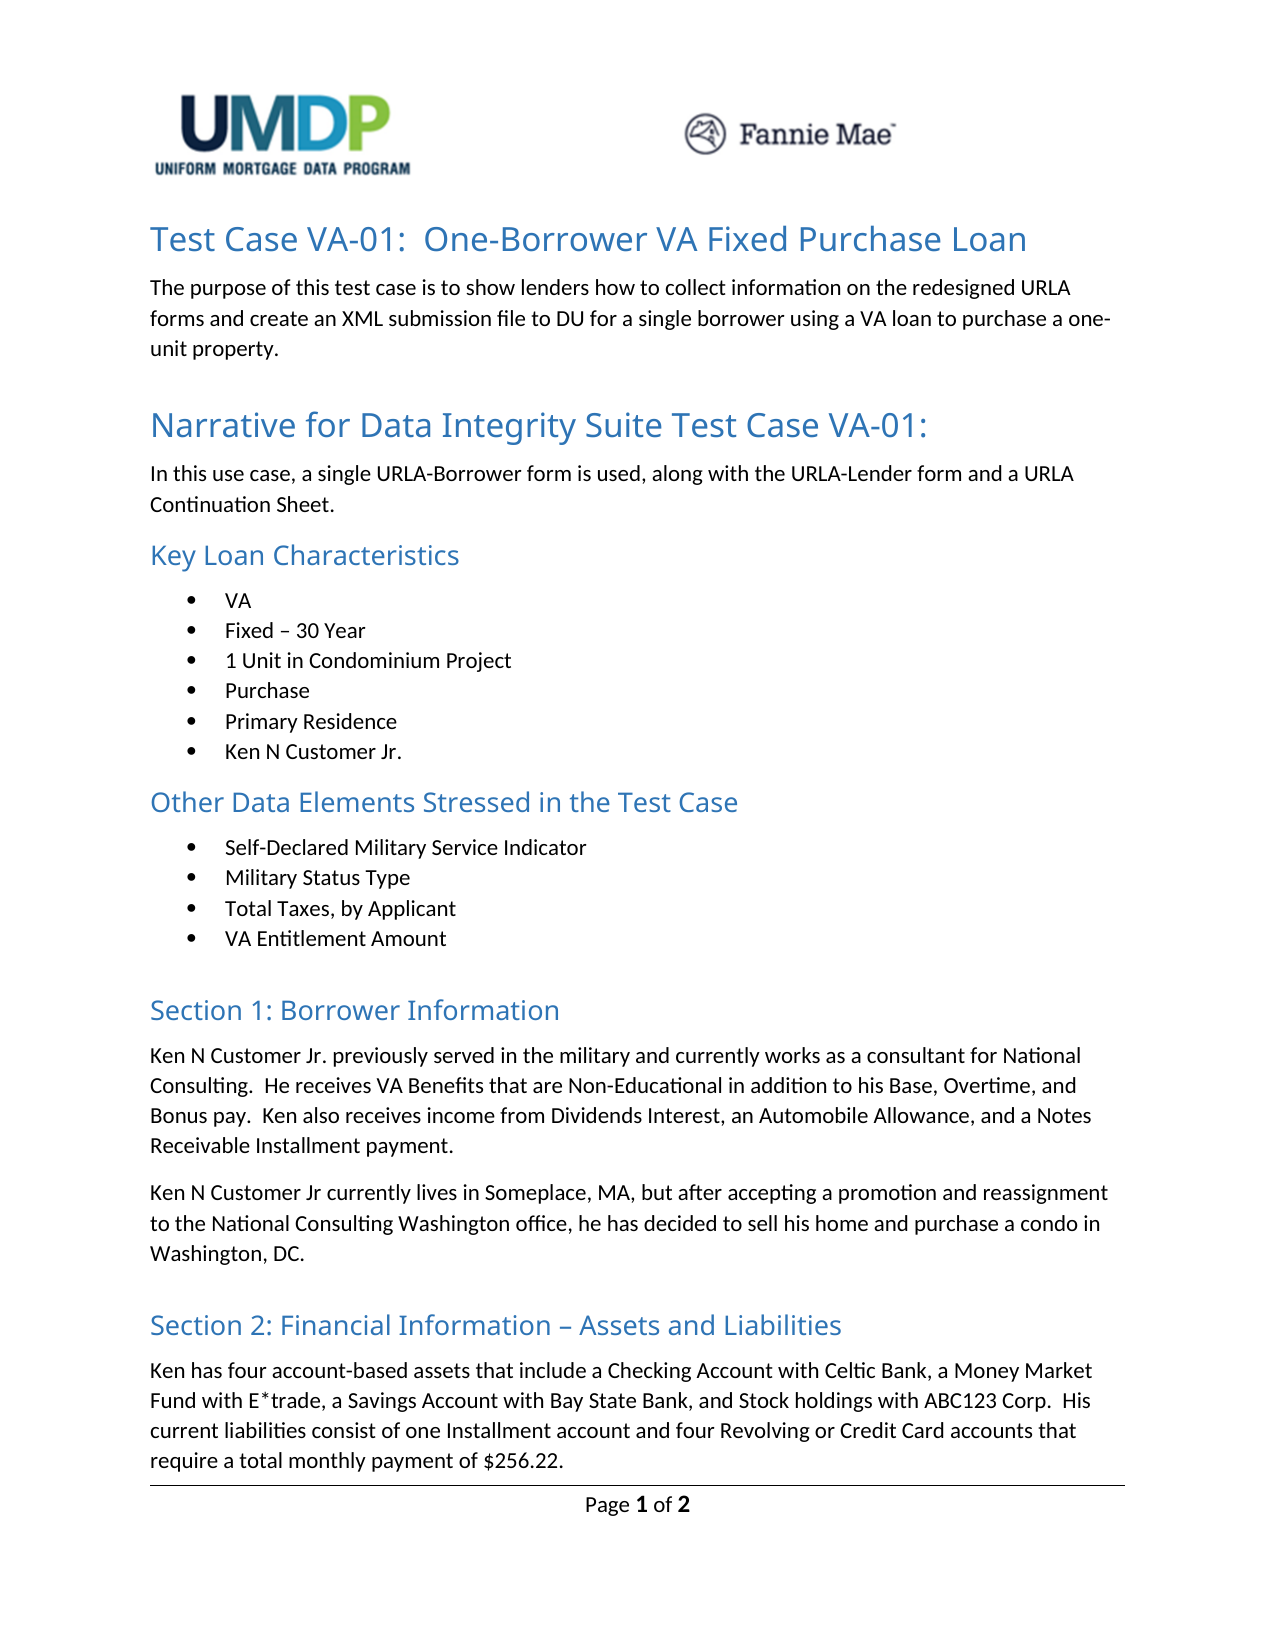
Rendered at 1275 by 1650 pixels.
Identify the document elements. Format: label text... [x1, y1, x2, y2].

list Military Status Type [187, 863, 1125, 891]
list Primary Residence [187, 707, 1125, 735]
text Ken has four account-based assets that include a Checking Account with Celtic Bank, a Money Market Fund with E*trade, a Savings Account with Bay State Bank, and Stock holdings with ABC123 Corp. His current liabilities consist of one Installment account and four Revolving or Credit Card accounts that require a total monthly payment of $256.22. [150, 1356, 1125, 1474]
subtitle Section 2: Financial Information – Assets and Liabilities [150, 1307, 1125, 1343]
list Purchase [187, 677, 1125, 704]
list 1 Unit in Condominium Project [187, 646, 1125, 674]
list Self-Declared Military Service Indicator [187, 833, 1125, 861]
picture [150, 75, 1125, 178]
list VA [187, 586, 1125, 614]
text Ken N Customer Jr currently lives in Someplace, MA, but after accepting a promotion and reassignment to the National Consulting Washington office, he has decided to sell his home and purchase a condo in Washington, DC. [150, 1178, 1125, 1267]
text The purpose of this test case is to show lenders how to collect information on the redesigned URLA forms and create an XML submission file to DU for a single borrower using a VA loan to purchase a one-unit property. [150, 273, 1125, 362]
list Total Taxes, by Applicant [187, 894, 1125, 922]
list Ken N Customer Jr. [187, 737, 1125, 765]
text In this use case, a single URLA-Borrower form is used, along with the URLA-Lender form and a URLA Continuation Sheet. [150, 459, 1125, 518]
text Narrative for Data Integrity Suite Test Case VA-01: [150, 402, 1125, 447]
subtitle Section 1: Borrower Information [150, 992, 1125, 1028]
subtitle Test Case VA-01: One-Borrower VA Fixed Purchase Loan [150, 216, 1134, 261]
text Ken N Customer Jr. previously served in the military and currently works as a consultant for National Consulting. He receives VA Benefits that are Non-Educational in addition to his Base, Overtime, and Bonus pay. Ken also receives income from Dividends Interest, an Automobile Allowance, and a Notes Receivable Installment payment. [150, 1041, 1125, 1159]
list VA Entitlement Amount [187, 924, 1125, 952]
subtitle Key Loan Characteristics [150, 537, 1125, 573]
subtitle Other Data Elements Stressed in the Test Case [150, 784, 1125, 821]
list Fixed – 30 Year [187, 616, 1125, 644]
